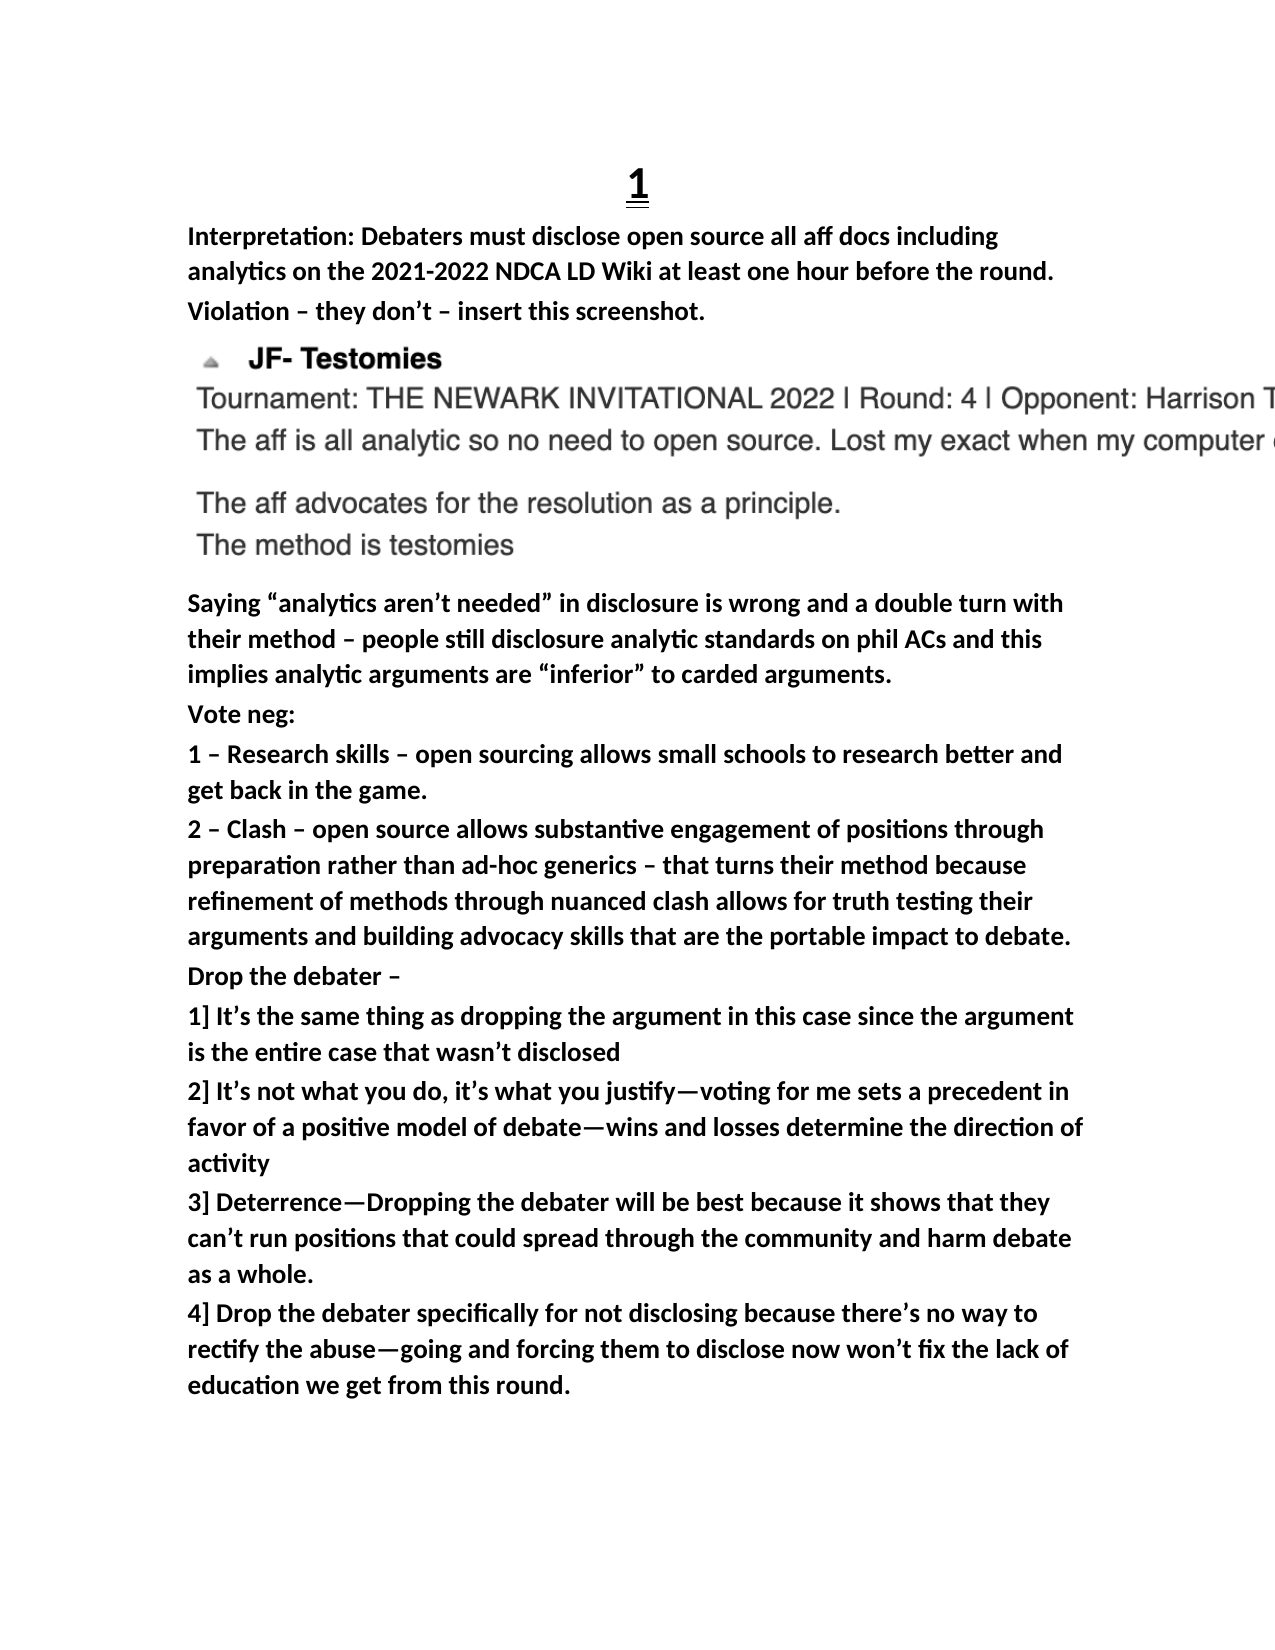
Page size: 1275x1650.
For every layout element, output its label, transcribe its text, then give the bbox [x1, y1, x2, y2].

subtitle 1 – Research skills – open sourcing allows small schools to research better and get back in the game. [187, 737, 1087, 806]
subtitle 2 – Clash – open source allows substantive engagement of positions through preparation rather than ad-hoc generics – that turns their method because refinement of methods through nuanced clash allows for truth testing their arguments and building advocacy skills that are the portable impact to debate. [187, 813, 1087, 953]
subtitle 1 [187, 154, 1087, 210]
subtitle 2] It’s not what you do, it’s what you justify—voting for me sets a precedent in favor of a positive model of debate—wins and losses determine the direction of activity [187, 1074, 1087, 1179]
subtitle Drop the debater – [187, 959, 1087, 992]
subtitle 3] Deterrence—Dropping the debater will be best because it shows that they can’t run positions that could spread through the community and harm debate as a whole. [187, 1186, 1087, 1290]
subtitle Saying “analytics aren’t needed” in disclosure is wrong and a double turn with their method – people still disclosure analytic standards on phil ACs and this implies analytic arguments are “inferior” to carded arguments. [187, 586, 1087, 691]
subtitle Violation – they don’t – insert this screenshot. [187, 294, 1087, 327]
subtitle Vote neg: [187, 697, 1087, 731]
picture [187, 333, 1275, 580]
subtitle 4] Drop the debater specifically for not disclosing because there’s no way to rectify the abuse—going and forcing them to disclose now won’t fix the lack of education we get from this round. [187, 1297, 1087, 1401]
subtitle 1] It’s the same thing as dropping the argument in this case since the argument is the entire case that wasn’t disclosed [187, 999, 1087, 1068]
subtitle Interpretation: Debaters must disclose open source all aff docs including analytics on the 2021-2022 NDCA LD Wiki at least one hour before the round. [187, 219, 1087, 287]
